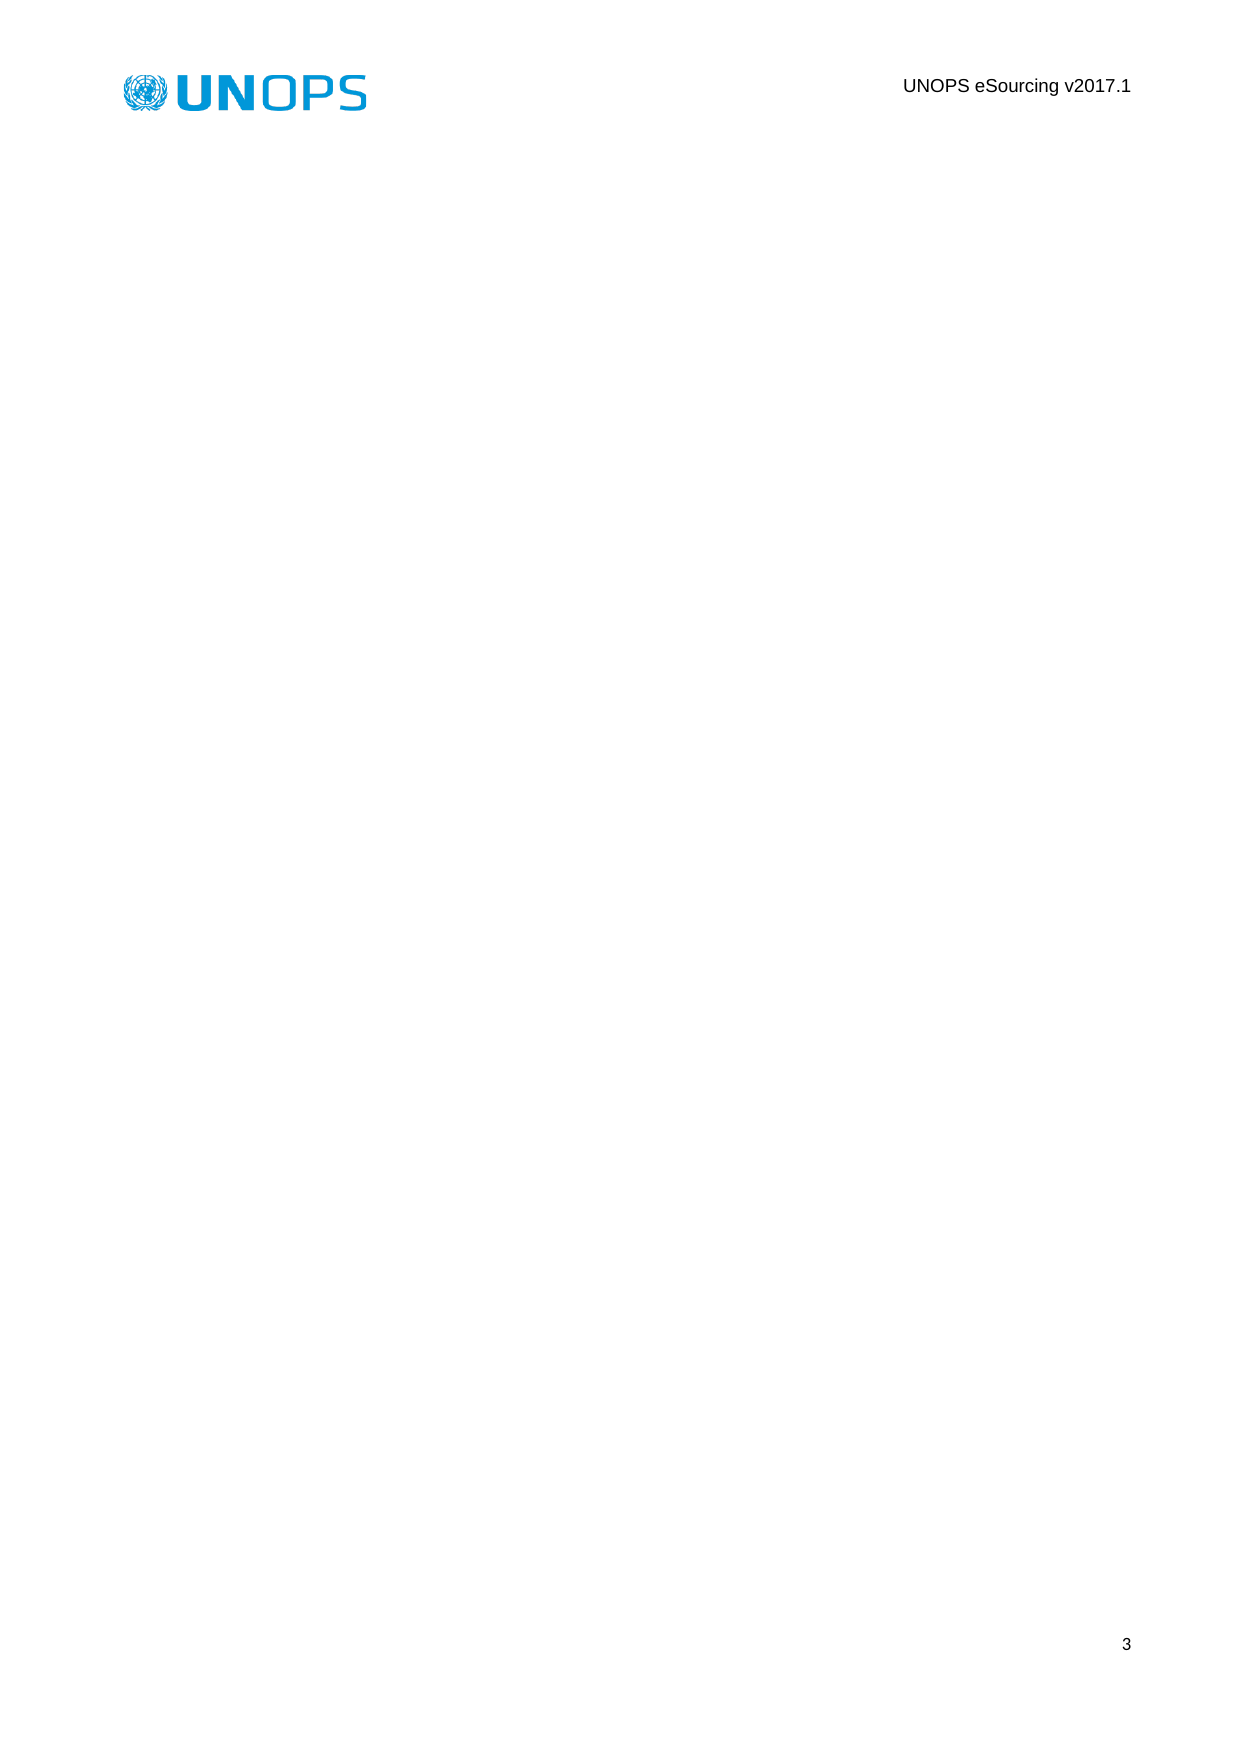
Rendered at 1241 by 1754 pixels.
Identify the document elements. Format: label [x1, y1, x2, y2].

picture [346, 75, 367, 94]
picture [123, 98, 132, 111]
picture [269, 79, 289, 106]
picture [123, 75, 144, 95]
picture [159, 75, 183, 111]
picture [310, 75, 360, 111]
picture [232, 75, 244, 96]
picture [147, 75, 159, 83]
picture [154, 85, 162, 101]
picture [205, 75, 218, 111]
picture [228, 89, 241, 111]
picture [188, 75, 201, 105]
picture [136, 99, 147, 111]
picture [254, 75, 269, 111]
picture [290, 75, 303, 111]
picture [310, 80, 327, 93]
